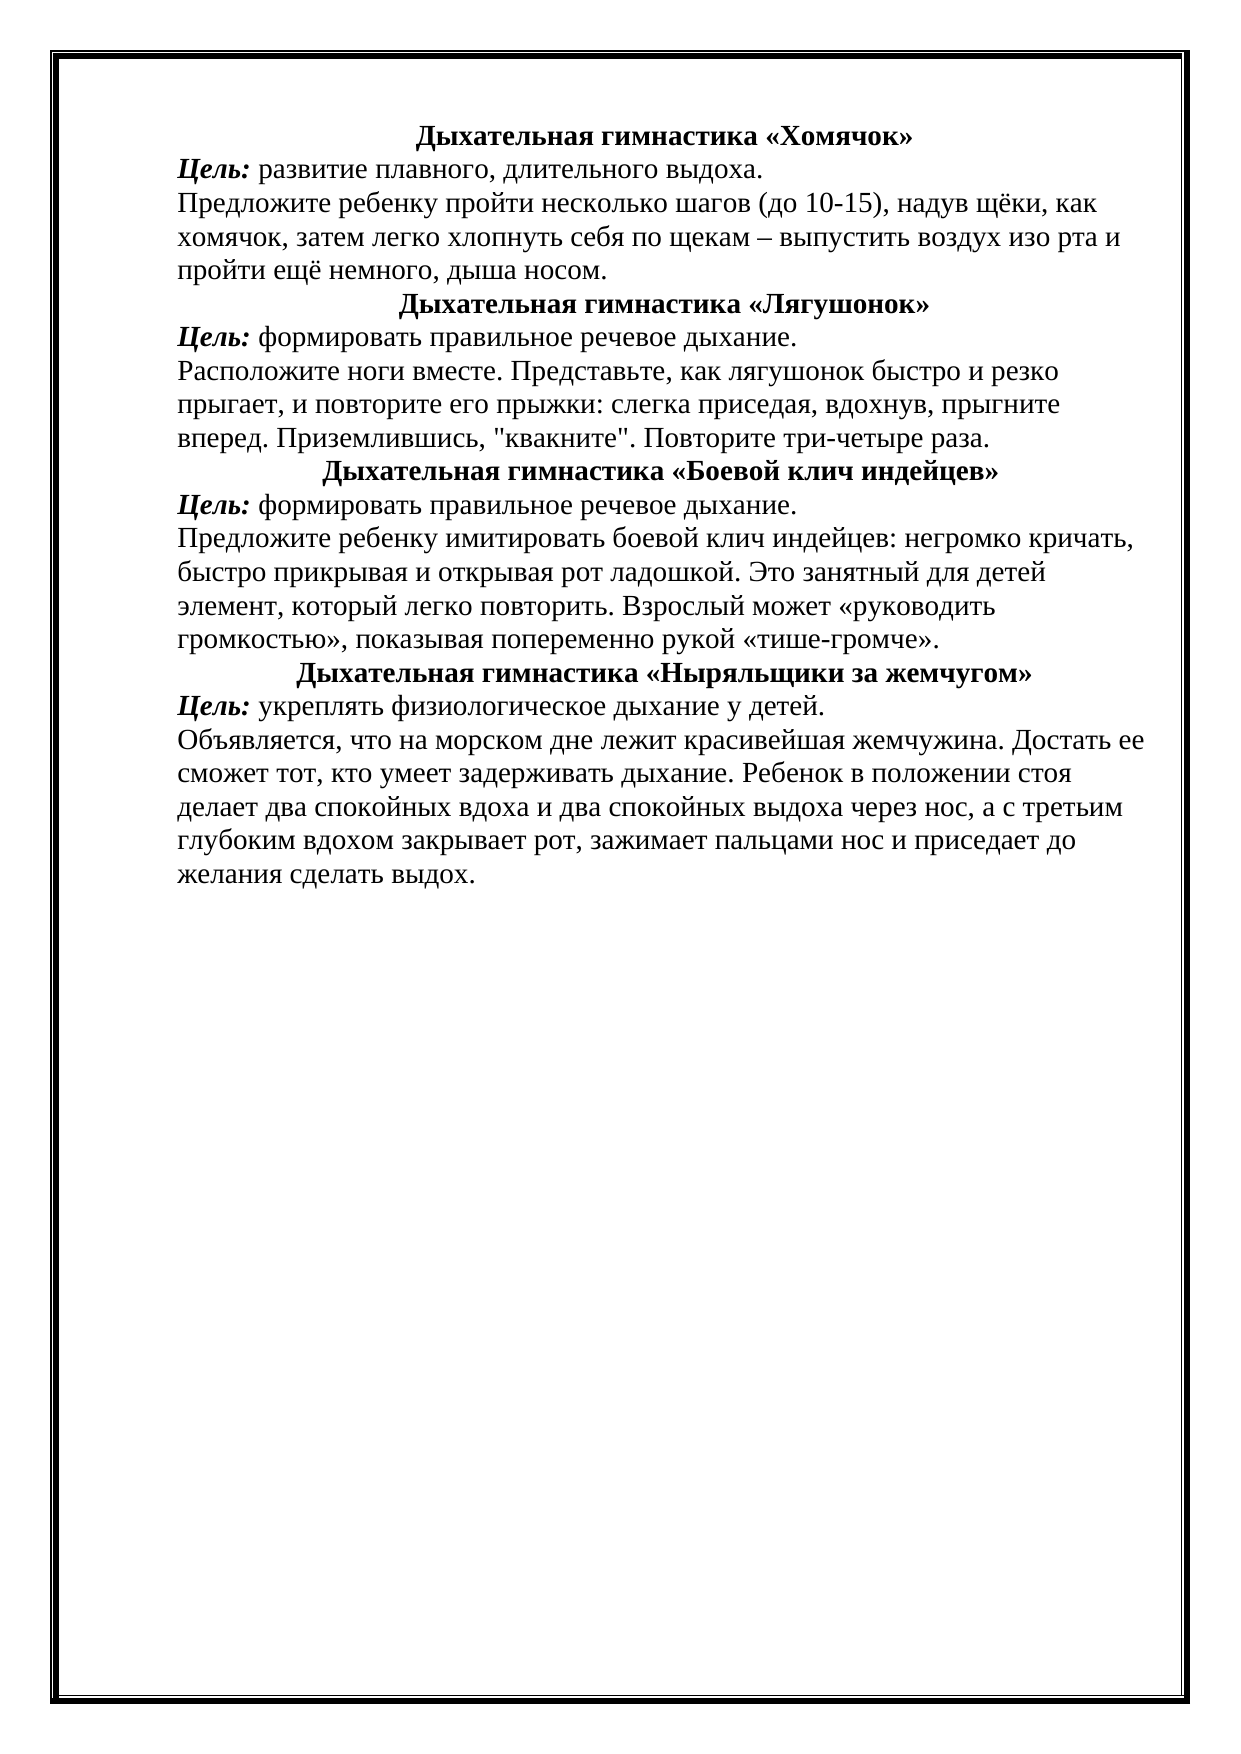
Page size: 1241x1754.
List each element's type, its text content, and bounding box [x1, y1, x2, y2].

text Дыхательная гимнастика «Боевой клич индейцев» [177, 453, 1152, 487]
text Расположите ноги вместе. Представьте, как лягушонок быстро и резко прыгает, и повторите его прыжки: слегка приседая, вдохнув, прыгните вперед. Приземлившись, "квакните". Повторите три-четыре раза. [177, 353, 1152, 453]
text Цель: формировать правильное речевое дыхание. [177, 319, 1152, 353]
text Дыхательная гимнастика «Ныряльщики за жемчугом» [177, 655, 1152, 688]
text Цель: развитие плавного, длительного выдоха. [177, 152, 1152, 185]
text Предложите ребенку пройти несколько шагов (до 10-15), надув щёки, как хомячок, затем легко хлопнуть себя по щекам – выпустить воздух изо рта и пройти ещё немного, дыша носом. [177, 185, 1152, 286]
text Предложите ребенку имитировать боевой клич индейцев: негромко кричать, быстро прикрывая и открывая рот ладошкой. Это занятный для детей элемент, который легко повторить. Взрослый может «руководить громкостью», показывая попеременно рукой «тише-громче». [177, 521, 1152, 655]
text Цель: формировать правильное речевое дыхание. [177, 487, 1152, 521]
text Дыхательная гимнастика «Лягушонок» [177, 286, 1152, 319]
text Цель: укреплять физиологическое дыхание у детей. [177, 688, 1152, 722]
text Объявляется, что на морском дне лежит красивейшая жемчужина. Достать ее сможет тот, кто умеет задерживать дыхание. Ребенок в положении стоя делает два спокойных вдоха и два спокойных выдоха через нос, а с третьим глубоким вдохом закрывает рот, зажимает пальцами нос и приседает до желания сделать выдох. [177, 722, 1152, 889]
text Дыхательная гимнастика «Хомячок» [177, 118, 1152, 152]
